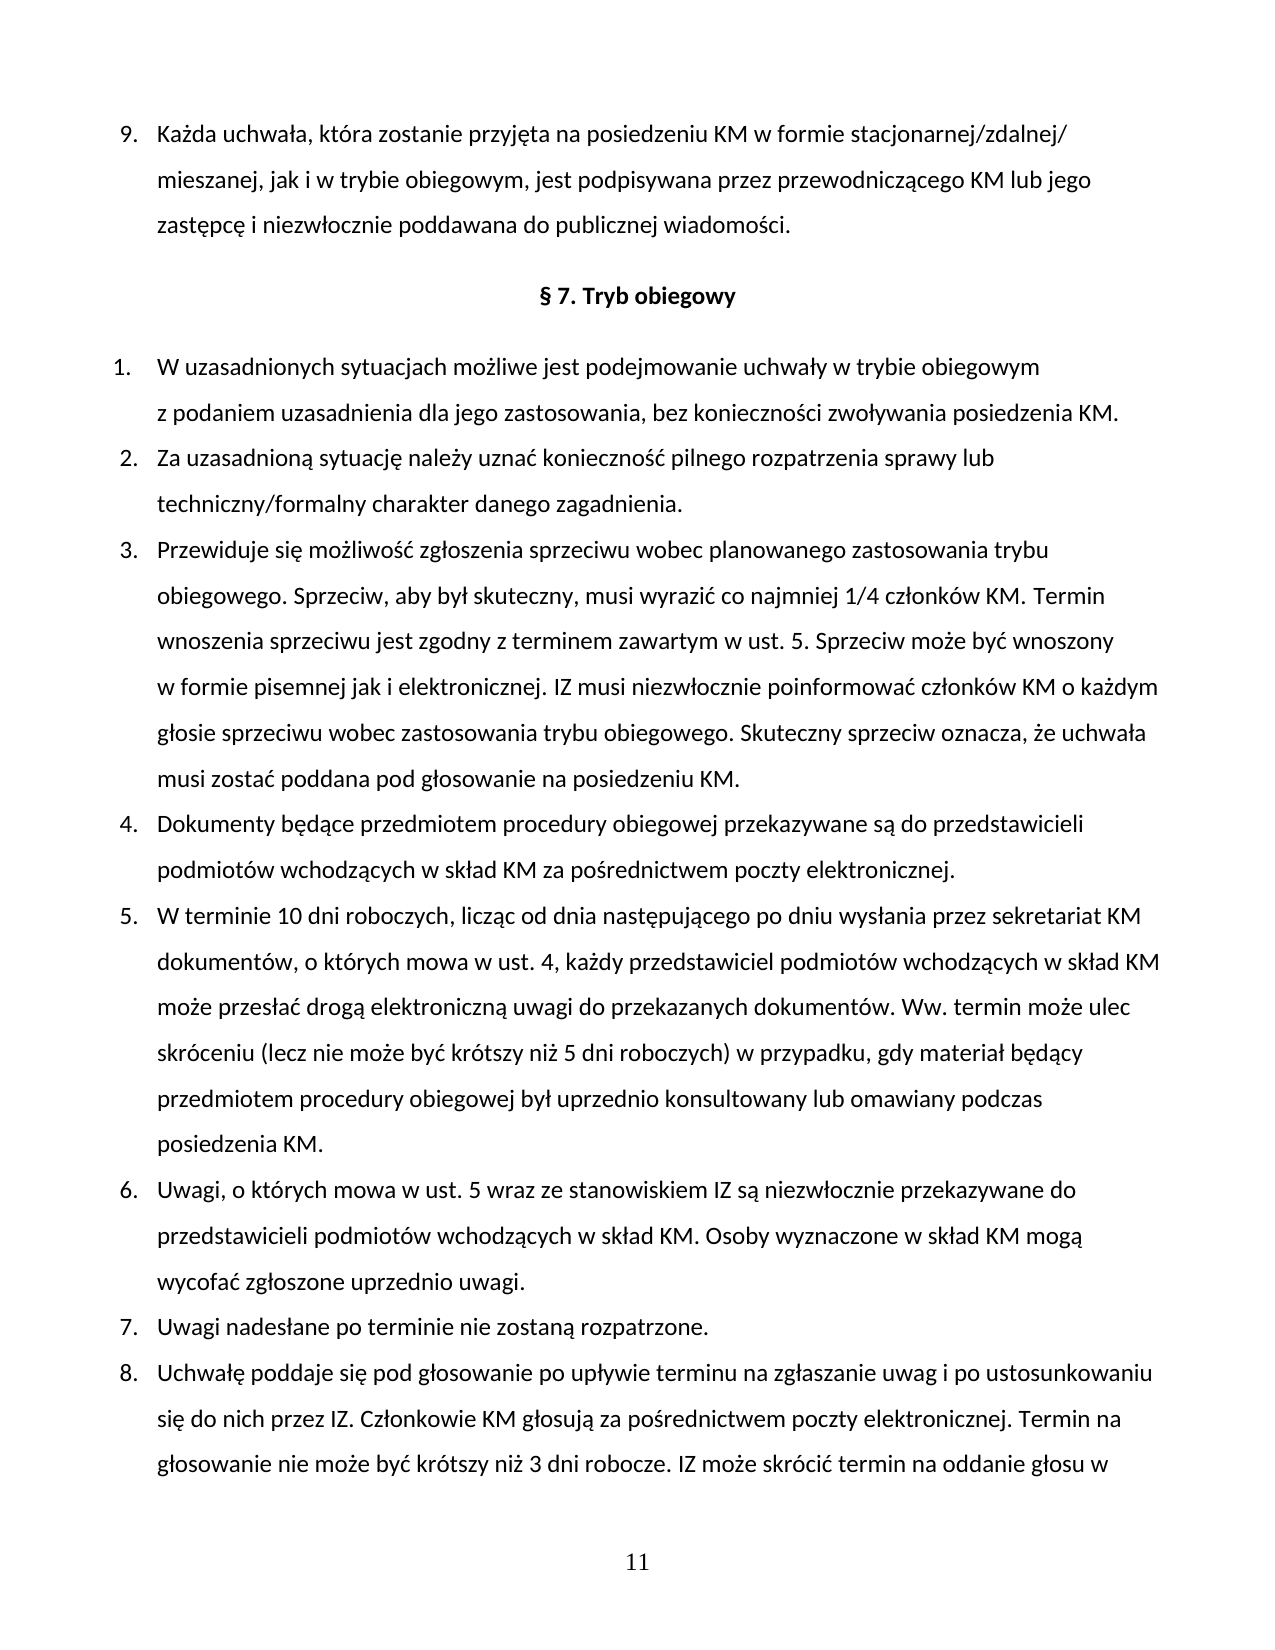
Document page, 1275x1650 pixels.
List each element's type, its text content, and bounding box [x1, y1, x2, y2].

list Uwagi, o których mowa w ust. 5 wraz ze stanowiskiem IZ są niezwłocznie przekazywane do przedstawicieli podmiotów wchodzących w skład KM. Osoby wyznaczone w skład KM mogą wycofać zgłoszone uprzednio uwagi. [119, 1174, 1162, 1296]
list W uzasadnionych sytuacjach możliwe jest podejmowanie uchwały w trybie obiegowym z podaniem uzasadnienia dla jego zastosowania, bez konieczności zwoływania posiedzenia KM. [112, 351, 1162, 427]
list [119, 1357, 1162, 1479]
list Każda uchwała, która zostanie przyjęta na posiedzeniu KM w formie stacjonarnej/zdalnej/ mieszanej, jak i w trybie obiegowym, jest podpisywana przez przewodniczącego KM lub jego zastępcę i niezwłocznie poddawana do publicznej wiadomości. [119, 118, 1162, 240]
list Uwagi nadesłane po terminie nie zostaną rozpatrzone. [119, 1311, 1162, 1342]
list W terminie 10 dni roboczych, licząc od dnia następującego po dniu wysłania przez sekretariat KM dokumentów, o których mowa w ust. 4, każdy przedstawiciel podmiotów wchodzących w skład KM może przesłać drogą elektroniczną uwagi do przekazanych dokumentów. Ww. termin może ulec skróceniu (lecz nie może być krótszy niż 5 dni roboczych) w przypadku, gdy materiał będący przedmiotem procedury obiegowej był uprzednio konsultowany lub omawiany podczas posiedzenia KM. [119, 900, 1162, 1159]
list Za uzasadnioną sytuację należy uznać konieczność pilnego rozpatrzenia sprawy lub techniczny/formalny charakter danego zagadnienia. [119, 443, 1162, 519]
list Przewiduje się możliwość zgłoszenia sprzeciwu wobec planowanego zastosowania trybu obiegowego. Sprzeciw, aby był skuteczny, musi wyrazić co najmniej 1/4 członków KM. Termin wnoszenia sprzeciwu jest zgodny z terminem zawartym w ust. 5. Sprzeciw może być wnoszony w formie pisemnej jak i elektronicznej. IZ musi niezwłocznie poinformować członków KM o każdym głosie sprzeciwu wobec zastosowania trybu obiegowego. Skuteczny sprzeciw oznacza, że uchwała musi zostać poddana pod głosowanie na posiedzeniu KM. [119, 534, 1162, 793]
subtitle § 7. Tryb obiegowy [112, 280, 1162, 311]
list Dokumenty będące przedmiotem procedury obiegowej przekazywane są do przedstawicieli podmiotów wchodzących w skład KM za pośrednictwem poczty elektronicznej. [119, 808, 1162, 885]
